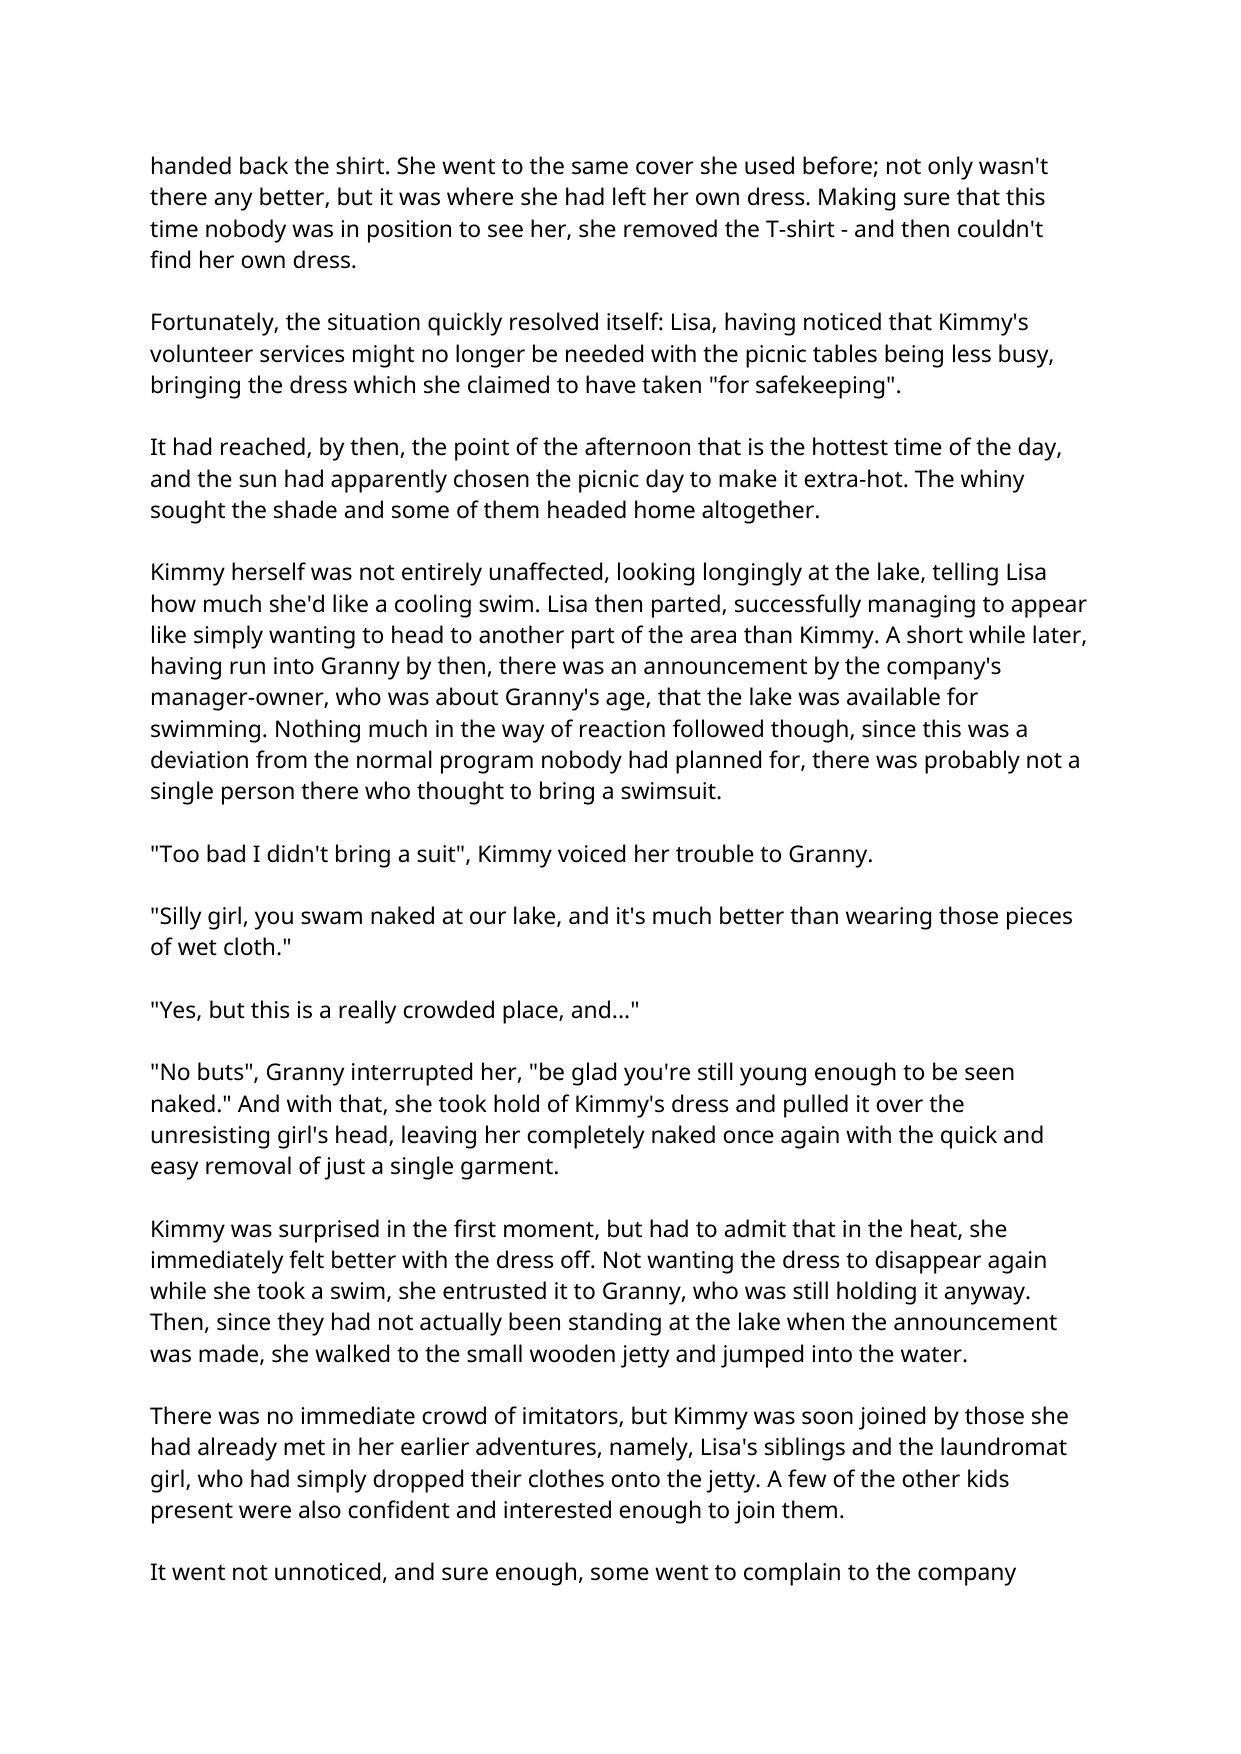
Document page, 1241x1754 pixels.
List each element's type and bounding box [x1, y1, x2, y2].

text [150, 150, 1090, 1587]
